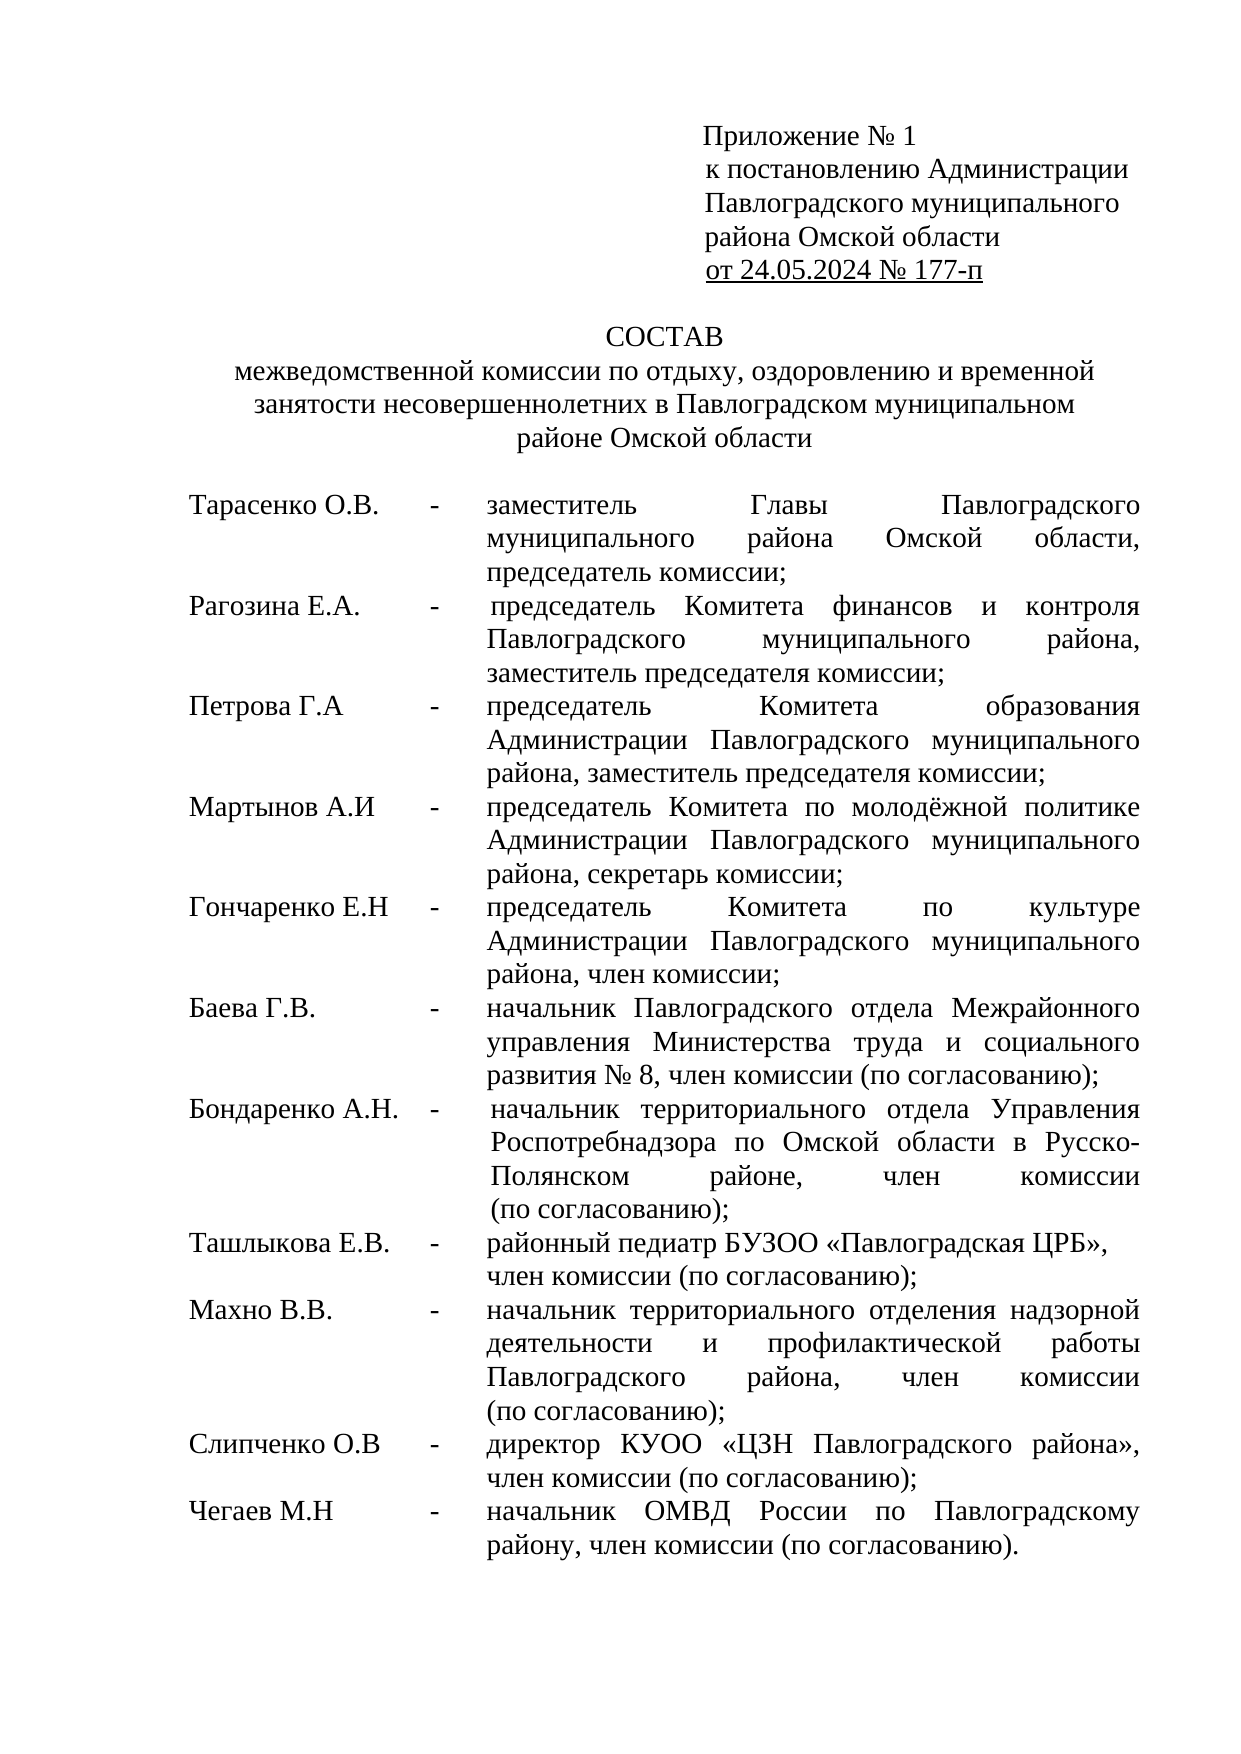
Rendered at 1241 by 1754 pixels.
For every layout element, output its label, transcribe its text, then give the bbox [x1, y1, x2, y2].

table_cell Чегаев М.Н [177, 1493, 418, 1560]
table_cell - [418, 789, 475, 889]
table_cell районный педиатр БУЗОО «Павлоградская ЦРБ», член комиссии (по согласованию); [475, 1225, 1152, 1292]
text СОСТАВ [177, 319, 1152, 353]
table_cell Слипченко О.В [177, 1426, 418, 1493]
table_cell - [418, 1292, 475, 1426]
table_cell - [418, 1091, 475, 1225]
table_cell начальник Павлоградского отдела Межрайонного управления Министерства труда и социального развития № 8, член комиссии (по согласованию); [475, 990, 1152, 1091]
table_cell Рагозина Е.А. [177, 588, 418, 688]
text от 24.05.2024 № 177-п [683, 252, 1152, 286]
table_cell - [418, 1225, 475, 1292]
table_header Тарасенко О.В. [177, 487, 418, 588]
table_cell - [418, 1426, 475, 1493]
table_cell - [418, 1493, 475, 1560]
text районе Омской области [177, 420, 1152, 453]
table_cell - [418, 990, 475, 1091]
table_cell Гончаренко Е.Н [177, 890, 418, 990]
table_cell начальник ОМВД России по Павлоградскому району, член комиссии (по согласованию). [475, 1493, 1152, 1560]
table_cell директор КУОО «ЦЗН Павлоградского района», член комиссии (по согласованию); [475, 1426, 1152, 1493]
table_cell начальник территориального отделения надзорной деятельности и профилактической работы Павлоградского района, член комиссии (по согласованию); [475, 1292, 1152, 1426]
table_cell - [418, 688, 475, 789]
table_cell начальник территориального отдела Управления Роспотребнадзора по Омской области в Русско-Полянском районе, член комиссии (по согласованию); [475, 1091, 1152, 1225]
text Павлоградского муниципального [252, 185, 1152, 219]
table_cell Петрова Г.А [177, 688, 418, 789]
table_cell - [418, 890, 475, 990]
table_cell Бондаренко А.Н. [177, 1091, 418, 1225]
table_cell председатель Комитета по культуре Администрации Павлоградского муниципального района, член комиссии; [475, 890, 1152, 990]
table_cell Мартынов А.И [177, 789, 418, 889]
table_cell - [418, 588, 475, 688]
table_header заместитель Главы Павлоградского муниципального района Омской области, председатель комиссии; [475, 487, 1152, 588]
table_cell Махно В.В. [177, 1292, 418, 1426]
table_cell Ташлыкова Е.В. [177, 1225, 418, 1292]
text Приложение № 1 [177, 118, 1152, 152]
table_header - [418, 487, 475, 588]
table_cell председатель Комитета финансов и контроля Павлоградского муниципального района, заместитель председателя комиссии; [475, 588, 1152, 688]
text межведомственной комиссии по отдыху, оздоровлению и временной занятости несовершеннолетних в Павлоградском муниципальном [177, 353, 1152, 420]
table_cell председатель Комитета по молодёжной политике Администрации Павлоградского муниципального района, секретарь комиссии; [475, 789, 1152, 889]
text района Омской области [252, 219, 1152, 252]
text к постановлению Администрации [683, 152, 1152, 185]
table_cell Баева Г.В. [177, 990, 418, 1091]
table_cell председатель Комитета образования Администрации Павлоградского муниципального района, заместитель председателя комиссии; [475, 688, 1152, 789]
